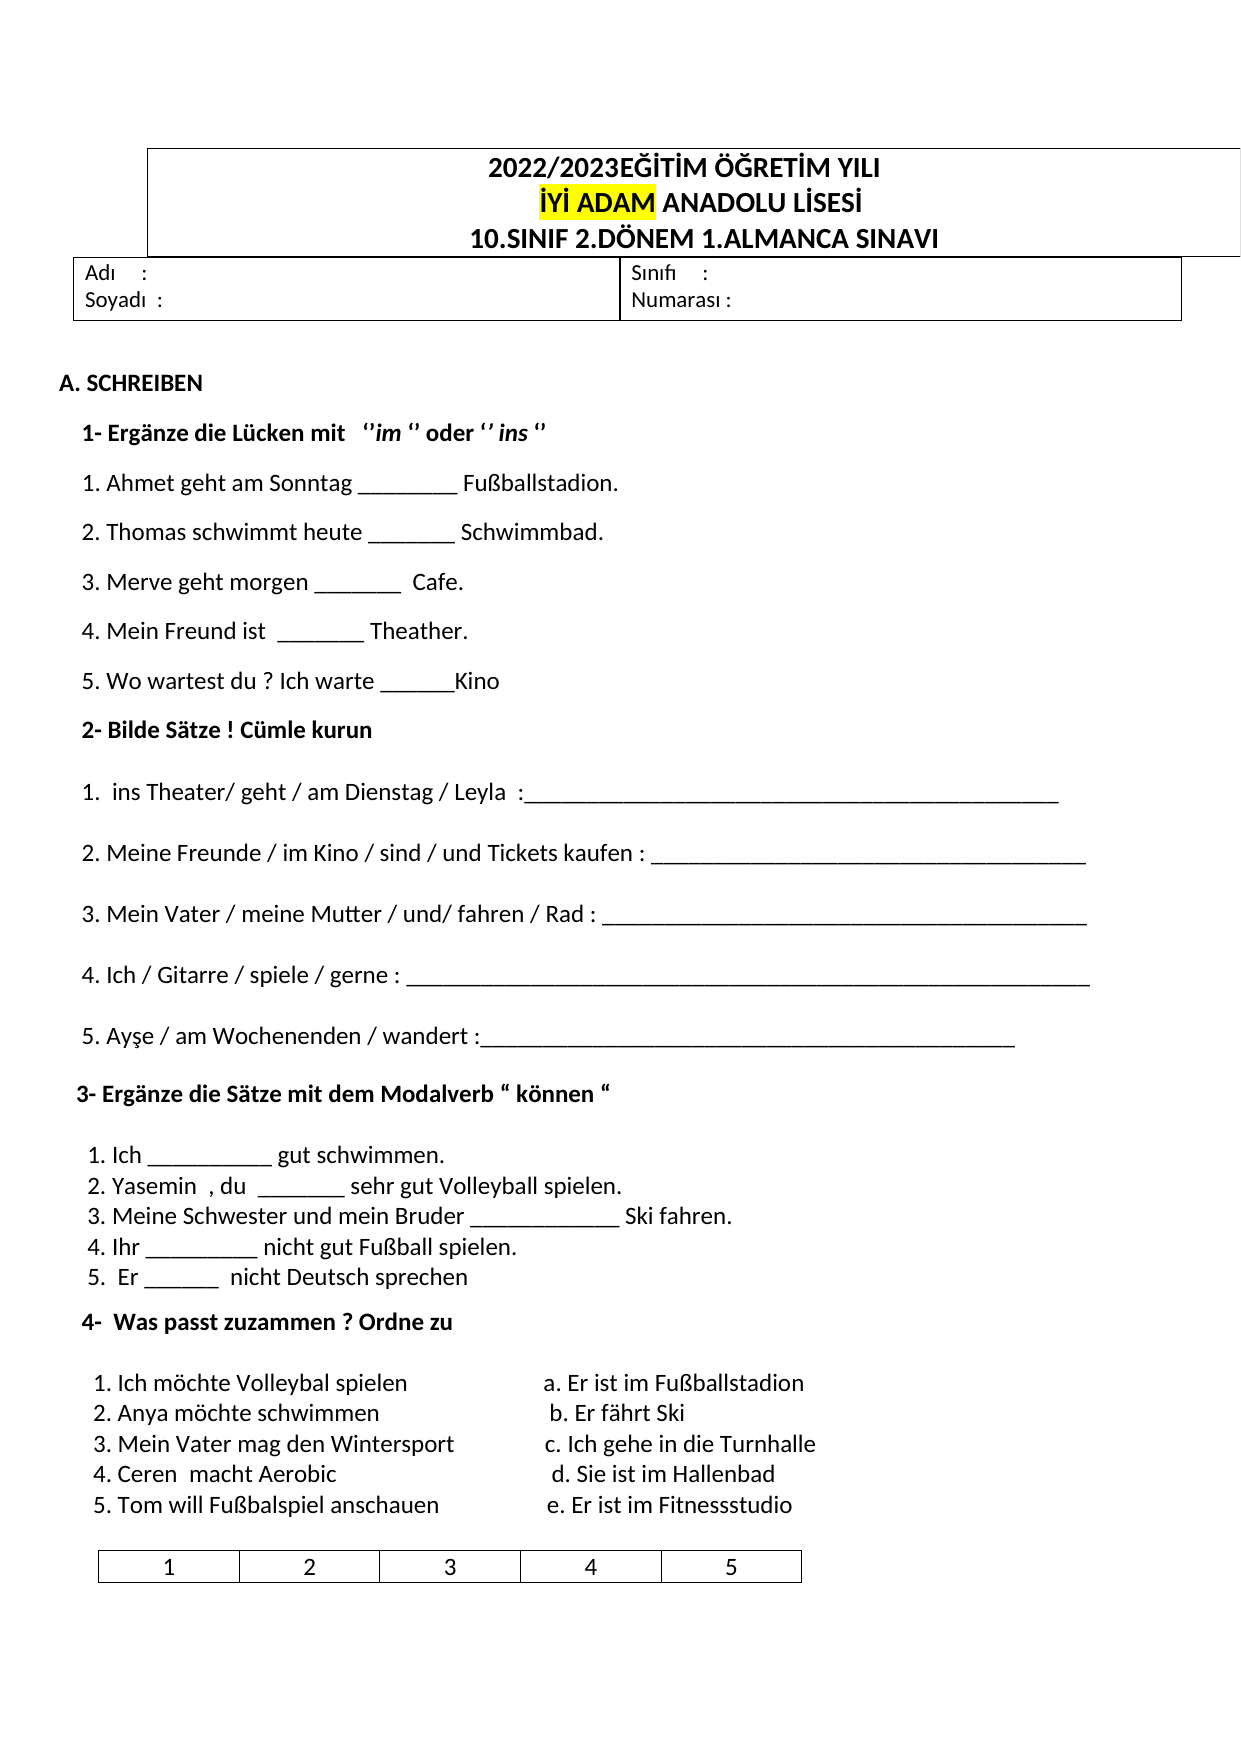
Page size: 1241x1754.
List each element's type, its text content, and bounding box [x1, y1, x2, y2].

text 2. Meine Freunde / im Kino / sind / und Tickets kaufen : ___________________________________ [59, 837, 1093, 867]
table_header Adı : Soyadı : [74, 258, 619, 320]
text 1- Ergänze die Lücken mit ‘’im ‘’ oder ‘’ ins ‘’ [59, 417, 1093, 448]
table_header 2 [240, 1551, 379, 1582]
text 2. Thomas schwimmt heute _______ Schwimmbad. [59, 516, 1093, 547]
table_header 1 [99, 1551, 239, 1582]
text 1. ins Theater/ geht / am Dienstag / Leyla :___________________________________________ [59, 776, 1093, 806]
text 4. Ihr _________ nicht gut Fußball spielen. [59, 1231, 1093, 1262]
text 5. Er ______ nicht Deutsch sprechen [59, 1262, 1093, 1292]
table_header 5 [662, 1551, 801, 1582]
text 3. Merve geht morgen _______ Cafe. [59, 566, 1093, 596]
text 3- Ergänze die Sätze mit dem Modalverb “ können “ [59, 1078, 1093, 1109]
text 4. Ceren macht Aerobic d. Sie ist im Hallenbad [59, 1459, 1093, 1489]
text 5. Ayşe / am Wochenenden / wandert :___________________________________________ [59, 1020, 1093, 1050]
table_header 3 [380, 1551, 520, 1582]
text 5. Tom will Fußbalspiel anschauen e. Er ist im Fitnessstudio [59, 1489, 1093, 1520]
text 2- Bilde Sätze ! Cümle kurun [59, 715, 1093, 745]
text 2. Yasemin , du _______ sehr gut Volleyball spielen. [59, 1170, 1093, 1201]
text 3. Meine Schwester und mein Bruder ____________ Ski fahren. [59, 1201, 1093, 1231]
text 4. Mein Freund ist _______ Theather. [59, 616, 1093, 646]
text 3. Mein Vater / meine Mutter / und/ fahren / Rad : _______________________________________ [59, 898, 1093, 928]
table_header 4 [521, 1551, 661, 1582]
table_header Sınıfı : Numarası : [621, 258, 1181, 320]
text 5. Wo wartest du ? Ich warte ______Kino [59, 665, 1093, 696]
text 1. Ich möchte Volleybal spielen a. Er ist im Fußballstadion [59, 1367, 1093, 1398]
text 3. Mein Vater mag den Wintersport c. Ich gehe in die Turnhalle [59, 1428, 1093, 1459]
text 2. Anya möchte schwimmen b. Er fährt Ski [59, 1398, 1093, 1428]
text A. SCHREIBEN [59, 368, 1093, 398]
text 1. Ich __________ gut schwimmen. [59, 1139, 1093, 1170]
text 4. Ich / Gitarre / spiele / gerne : _______________________________________________________ [59, 959, 1093, 989]
text 1. Ahmet geht am Sonntag ________ Fußballstadion. [59, 467, 1093, 497]
table_header 2022/2023EĞİTİM ÖĞRETİM YILI İYİ ADAM ANADOLU LİSESİ 10.SINIF 2.DÖNEM 1.ALMANCA SINAVI [148, 149, 1240, 256]
text 4- Was passt zuzammen ? Ordne zu [59, 1306, 1093, 1337]
